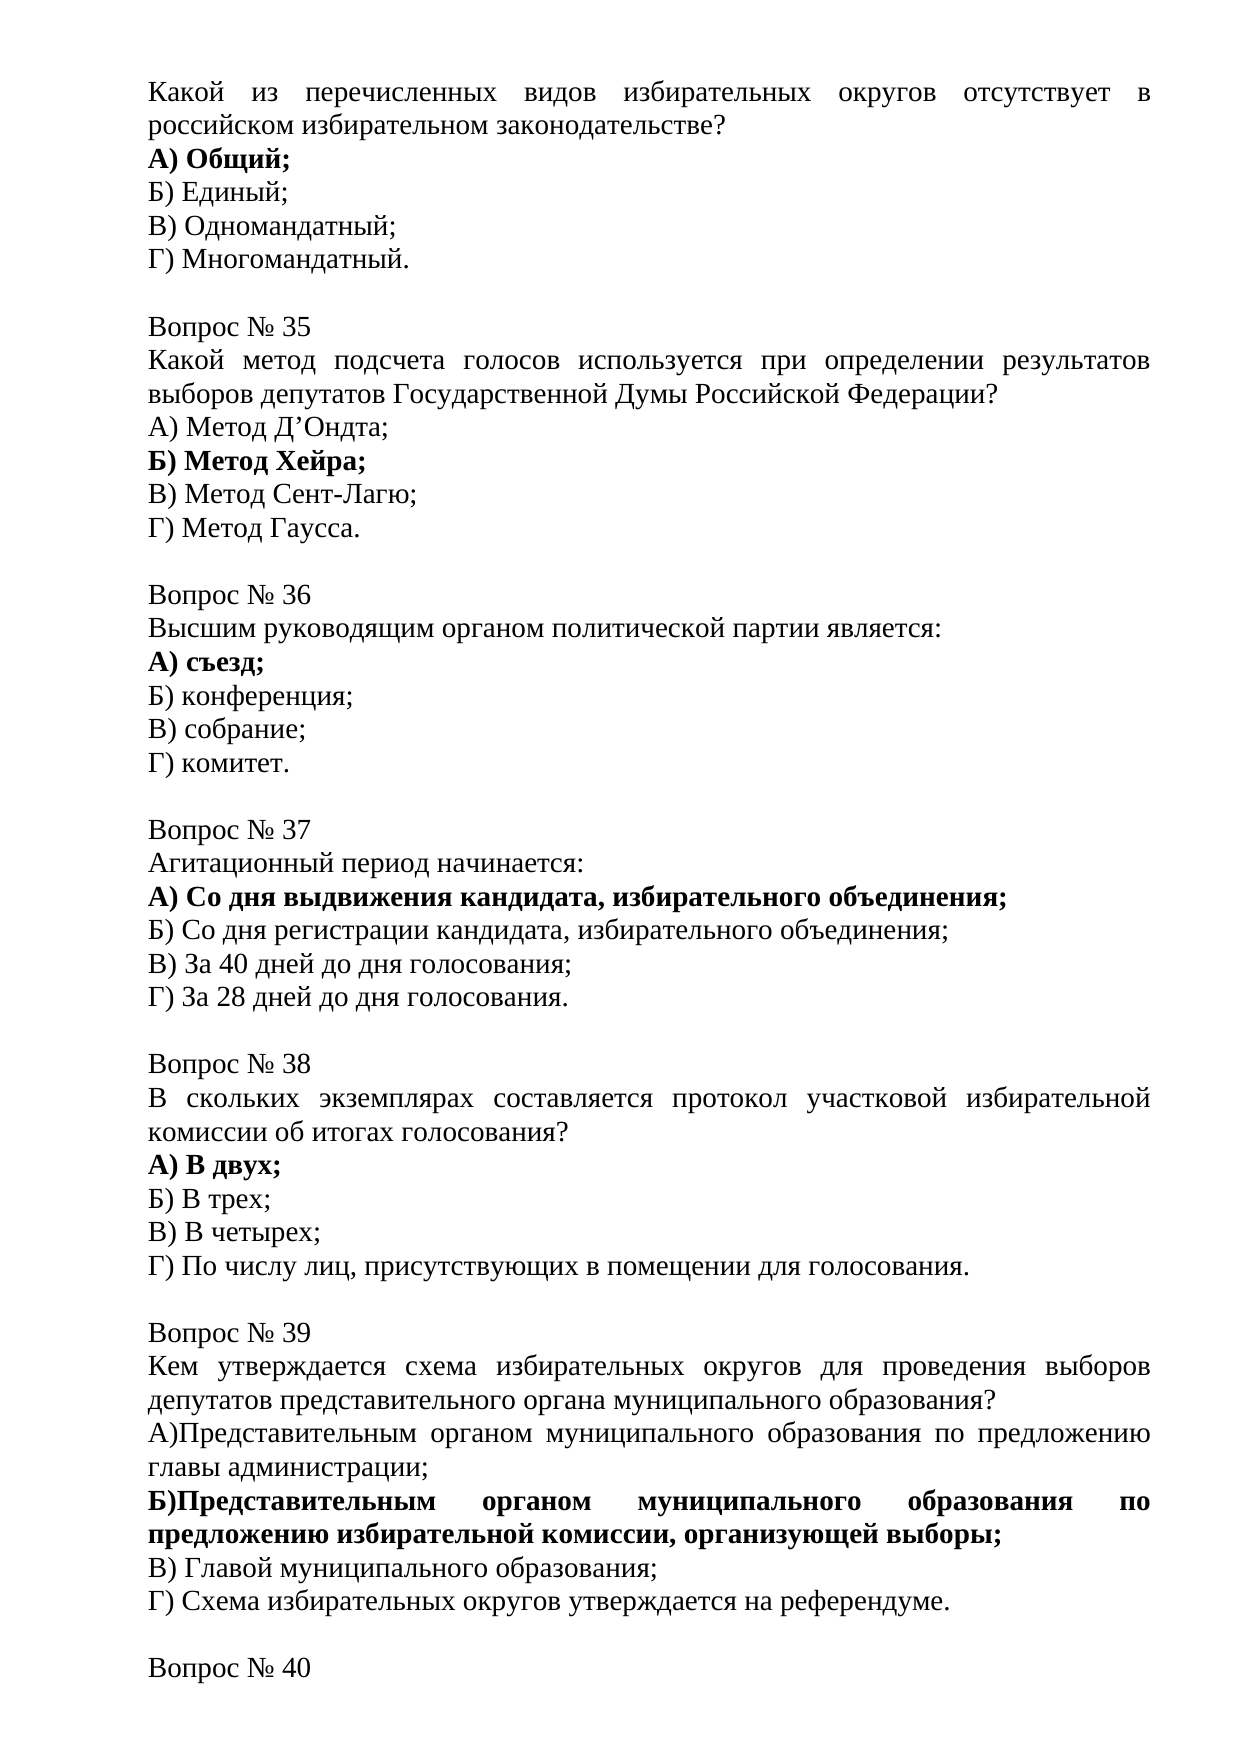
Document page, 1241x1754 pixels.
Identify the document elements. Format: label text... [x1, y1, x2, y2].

text Б)Представительным органом муниципального образования по предложению избирательной комиссии, организующей выборы; [148, 1483, 1152, 1550]
text Г) Многомандатный. [148, 242, 1152, 275]
text Б) конференция; [148, 678, 1152, 711]
text Вопрос № 40 [148, 1650, 1152, 1684]
text Агитационный период начинается: [148, 845, 1152, 879]
text А)Представительным органом муниципального образования по предложению главы администрации; [148, 1416, 1152, 1483]
text Вопрос № 37 [148, 812, 1152, 845]
text Г) По числу лиц, присутствующих в помещении для голосования. [148, 1248, 1152, 1281]
text Какой из перечисленных видов избирательных округов отсутствует в российском избирательном законодательстве? [148, 74, 1152, 141]
text Вопрос № 38 [148, 1047, 1152, 1080]
text Б) Со дня регистрации кандидата, избирательного объединения; [148, 912, 1152, 946]
text Б) Метод Хейра; [148, 443, 1152, 476]
text В) Метод Сент-Лагю; [148, 476, 1152, 510]
text В) В четырех; [148, 1214, 1152, 1248]
text Г) Схема избирательных округов утверждается на референдуме. [148, 1583, 1152, 1617]
text Б) В трех; [148, 1181, 1152, 1214]
text А) В двух; [148, 1147, 1152, 1181]
text В) Главой муниципального образования; [148, 1550, 1152, 1583]
text Вопрос № 35 [148, 309, 1152, 342]
text Б) Единый; [148, 174, 1152, 208]
text Г) комитет. [148, 745, 1152, 778]
text Вопрос № 36 [148, 577, 1152, 611]
text В) Одномандатный; [148, 208, 1152, 242]
text В) собрание; [148, 711, 1152, 745]
text В скольких экземплярах составляется протокол участковой избирательной комиссии об итогах голосования? [148, 1080, 1152, 1147]
text Вопрос № 39 [148, 1315, 1152, 1348]
text Г) За 28 дней до дня голосования. [148, 979, 1152, 1013]
text В) За 40 дней до дня голосования; [148, 946, 1152, 979]
text А) Общий; [148, 141, 1152, 174]
text А) Со дня выдвижения кандидата, избирательного объединения; [148, 879, 1152, 912]
text Какой метод подсчета голосов используется при определении результатов выборов депутатов Государственной Думы Российской Федерации? [148, 342, 1152, 409]
text Кем утверждается схема избирательных округов для проведения выборов депутатов представительного органа муниципального образования? [148, 1348, 1152, 1416]
text А) съезд; [148, 644, 1152, 678]
text Высшим руководящим органом политической партии является: [148, 611, 1152, 644]
text Г) Метод Гаусса. [148, 510, 1152, 543]
text А) Метод Д’Ондта; [148, 409, 1152, 443]
